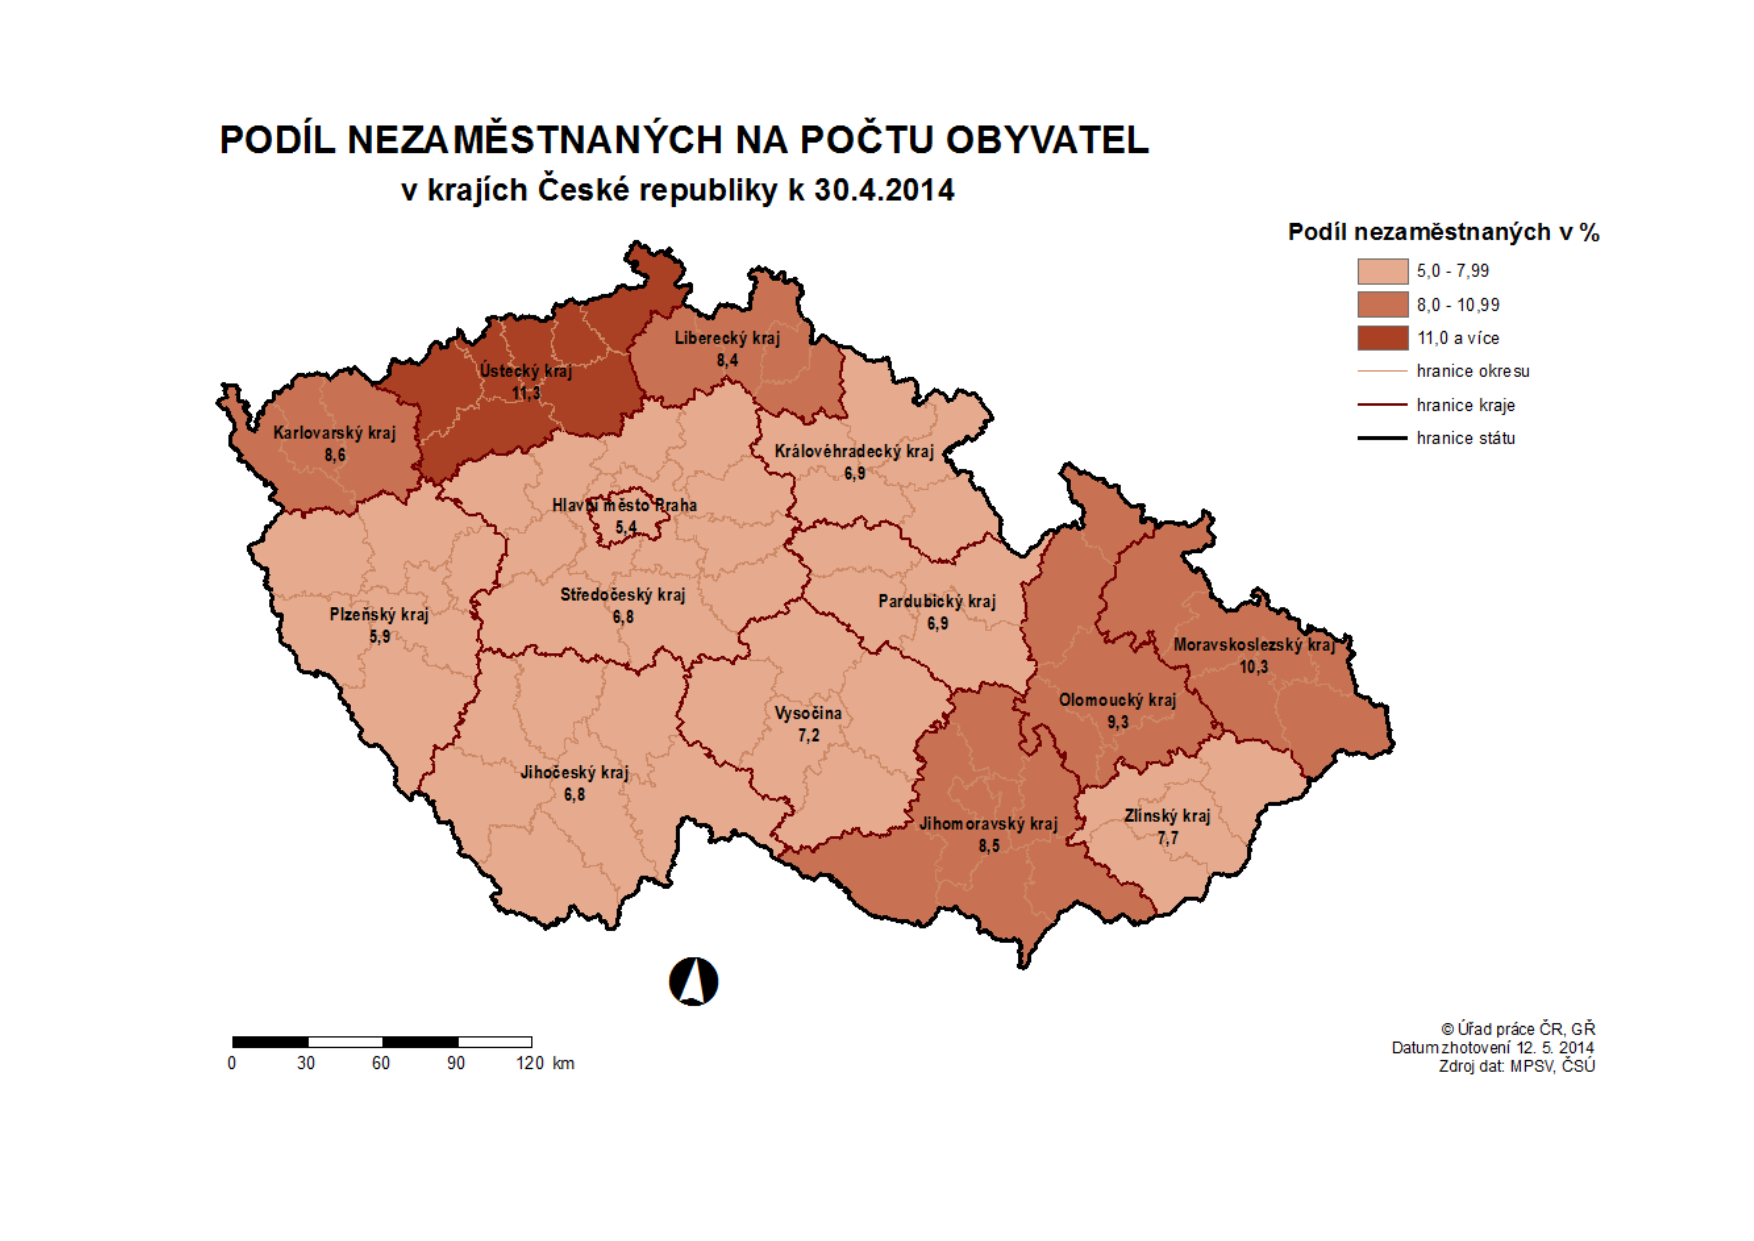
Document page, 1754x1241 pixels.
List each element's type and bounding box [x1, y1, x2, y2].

picture [147, 73, 1625, 1118]
